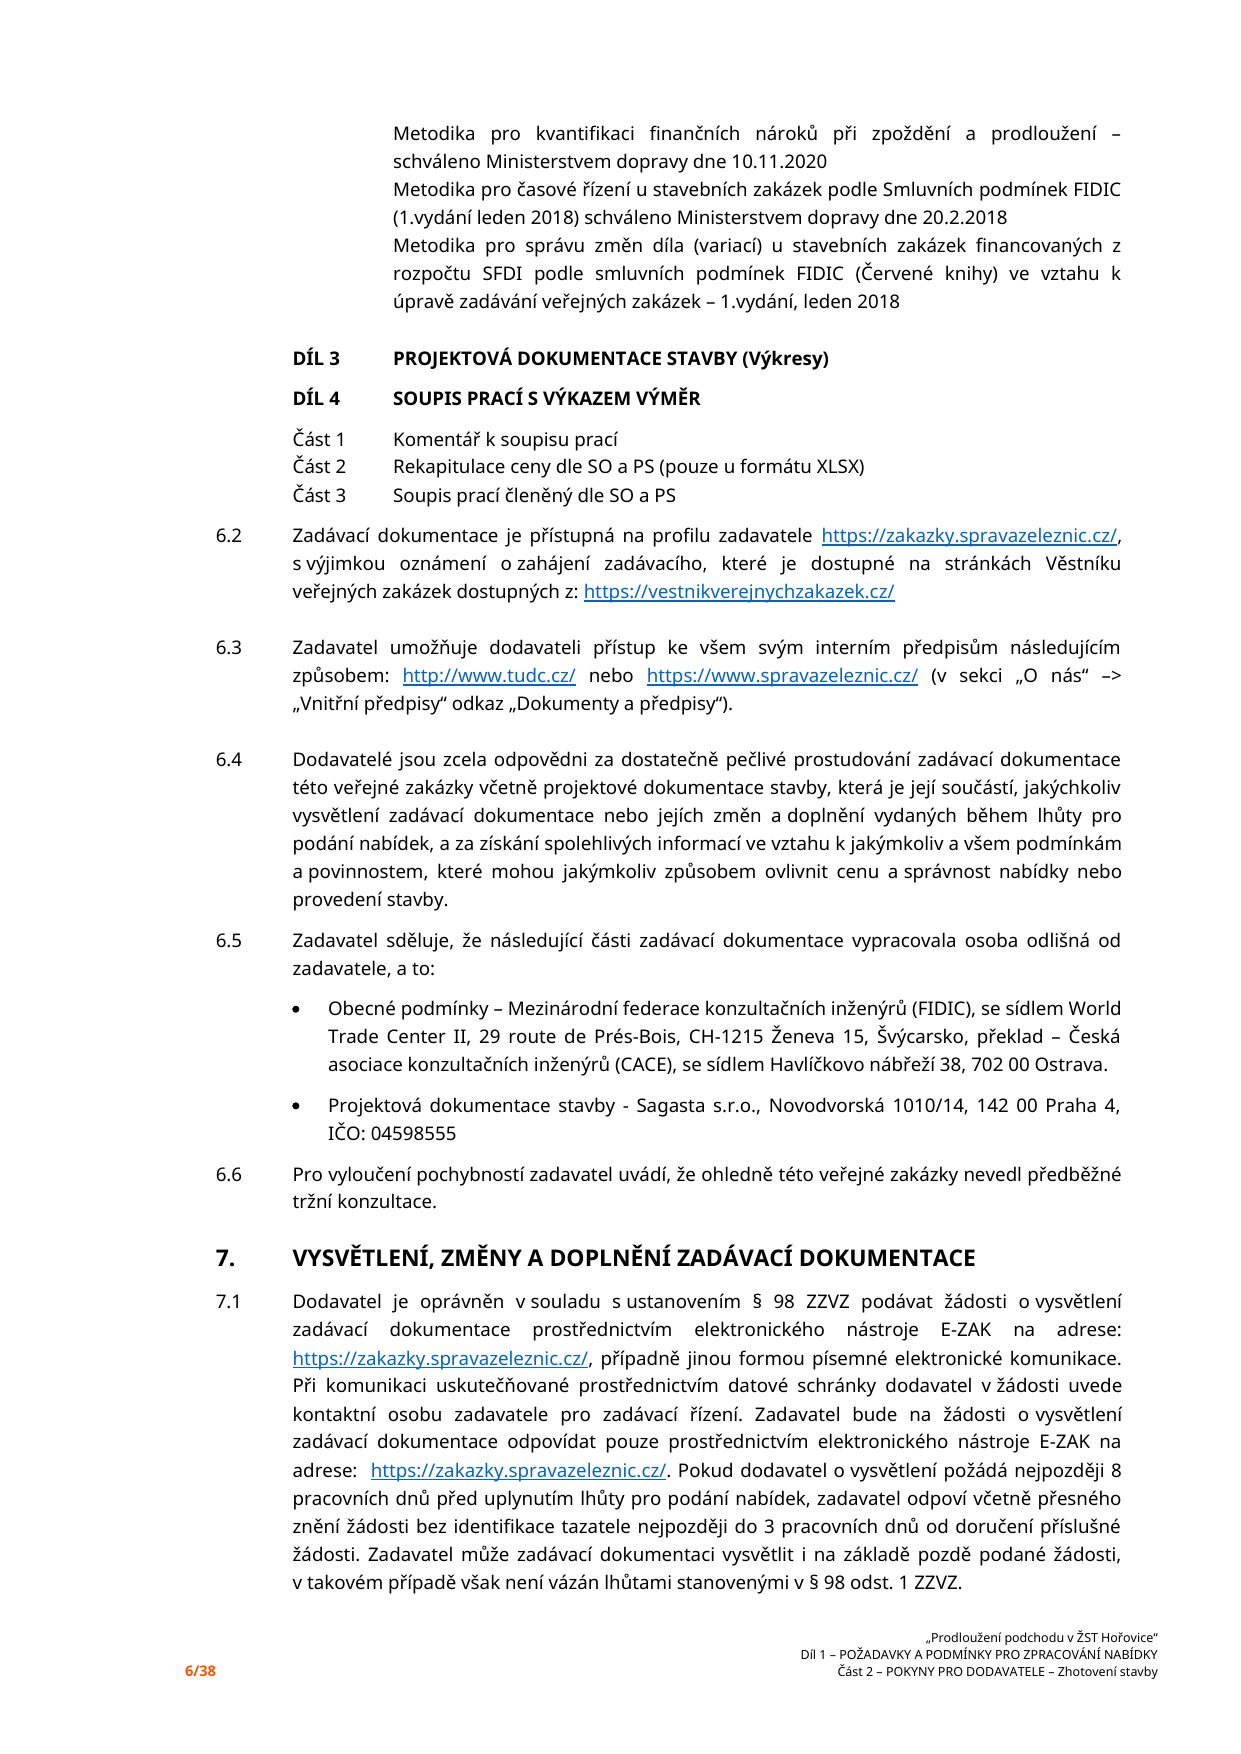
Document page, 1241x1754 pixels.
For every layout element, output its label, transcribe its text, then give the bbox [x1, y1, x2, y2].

text Dodavatelé jsou zcela odpovědni za dostatečně pečlivé prostudování zadávací dokumentace této veřejné zakázky včetně projektové dokumentace stavby, která je její součástí, jakýchkoliv vysvětlení zadávací dokumentace nebo jejích změn a doplnění vydaných během lhůty pro podání nabídek, a za získání spolehlivých informací ve vztahu k jakýmkoliv a všem podmínkám a povinnostem, které mohou jakýmkoliv způsobem ovlivnit cenu a správnost nabídky nebo provedení stavby. [216, 747, 1122, 912]
text VYSVĚTLENÍ, ZMĚNY a DOPLNĚNÍ ZADÁVACÍ DOKUMENTACE [216, 1242, 1122, 1273]
text Zadávací dokumentace je přístupná na profilu zadavatele https://zakazky.spravazeleznic.cz/, s výjimkou oznámení o zahájení zadávacího, které je dostupné na stránkách Věstníku veřejných zakázek dostupných z: https://vestnikverejnychzakazek.cz/ [216, 522, 1122, 604]
text Dodavatel je oprávněn v souladu s ustanovením § 98 ZZVZ podávat žádosti o vysvětlení zadávací dokumentace prostřednictvím elektronického nástroje E-ZAK na adrese: https://zakazky.spravazeleznic.cz/, případně jinou formou písemné elektronické komunikace. Při komunikaci uskutečňované prostřednictvím datové schránky dodavatel v žádosti uvede kontaktní osobu zadavatele pro zadávací řízení. Zadavatel bude na žádosti o vysvětlení zadávací dokumentace odpovídat pouze prostřednictvím elektronického nástroje E-ZAK na adrese: https://zakazky.spravazeleznic.cz/. Pokud dodavatel o vysvětlení požádá nejpozději 8 pracovních dnů před uplynutím lhůty pro podání nabídek, zadavatel odpoví včetně přesného znění žádosti bez identifikace tazatele nejpozději do 3 pracovních dnů od doručení příslušné žádosti. Zadavatel může zadávací dokumentaci vysvětlit i na základě pozdě podané žádosti, v takovém případě však není vázán lhůtami stanovenými v § 98 odst. 1 ZZVZ. [216, 1289, 1122, 1594]
text Část 2 Rekapitulace ceny dle SO a PS (pouze u formátu XLSX) [292, 454, 1122, 479]
text Část 3 Soupis prací členěný dle SO a PS [292, 482, 1122, 507]
text DÍL 3 PROJEKTOVÁ DOKUMENTACE STAVBY (Výkresy) [292, 345, 1122, 370]
text Část 1 Komentář k soupisu prací [292, 426, 1122, 451]
text Obecné podmínky – Mezinárodní federace konzultačních inženýrů (FIDIC), se sídlem World Trade Center II, 29 route de Prés-Bois, CH-1215 Ženeva 15, Švýcarsko, překlad – Česká asociace konzultačních inženýrů (CACE), se sídlem Havlíčkovo nábřeží 38, 702 00 Ostrava. [292, 996, 1122, 1077]
text Metodika pro kvantifikaci finančních nároků při zpoždění a prodloužení – schváleno Ministerstvem dopravy dne 10.11.2020 [292, 121, 1122, 174]
text Pro vyloučení pochybností zadavatel uvádí, že ohledně této veřejné zakázky nevedl předběžné tržní konzultace. [216, 1161, 1122, 1214]
text Metodika pro správu změn díla (variací) u stavebních zakázek financovaných z rozpočtu SFDI podle smluvních podmínek FIDIC (Červené knihy) ve vztahu k úpravě zadávání veřejných zakázek – 1.vydání, leden 2018 [292, 233, 1122, 314]
text Projektová dokumentace stavby - Sagasta s.r.o., Novodvorská 1010/14, 142 00 Praha 4, IČO: 04598555 [292, 1092, 1122, 1146]
text Zadavatel umožňuje dodavateli přístup ke všem svým interním předpisům následujícím způsobem: http://www.tudc.cz/ nebo https://www.spravazeleznic.cz/ (v sekci „O nás“ –> „Vnitřní předpisy“ odkaz „Dokumenty a předpisy“). [216, 634, 1122, 716]
text DÍL 4 SOUPIS PRACÍ S VÝKAZEM VÝMĚR [292, 385, 1122, 411]
text Zadavatel sděluje, že následující části zadávací dokumentace vypracovala osoba odlišná od zadavatele, a to: [216, 927, 1122, 981]
text Metodika pro časové řízení u stavebních zakázek podle Smluvních podmínek FIDIC (1.vydání leden 2018) schváleno Ministerstvem dopravy dne 20.2.2018 [292, 177, 1122, 230]
